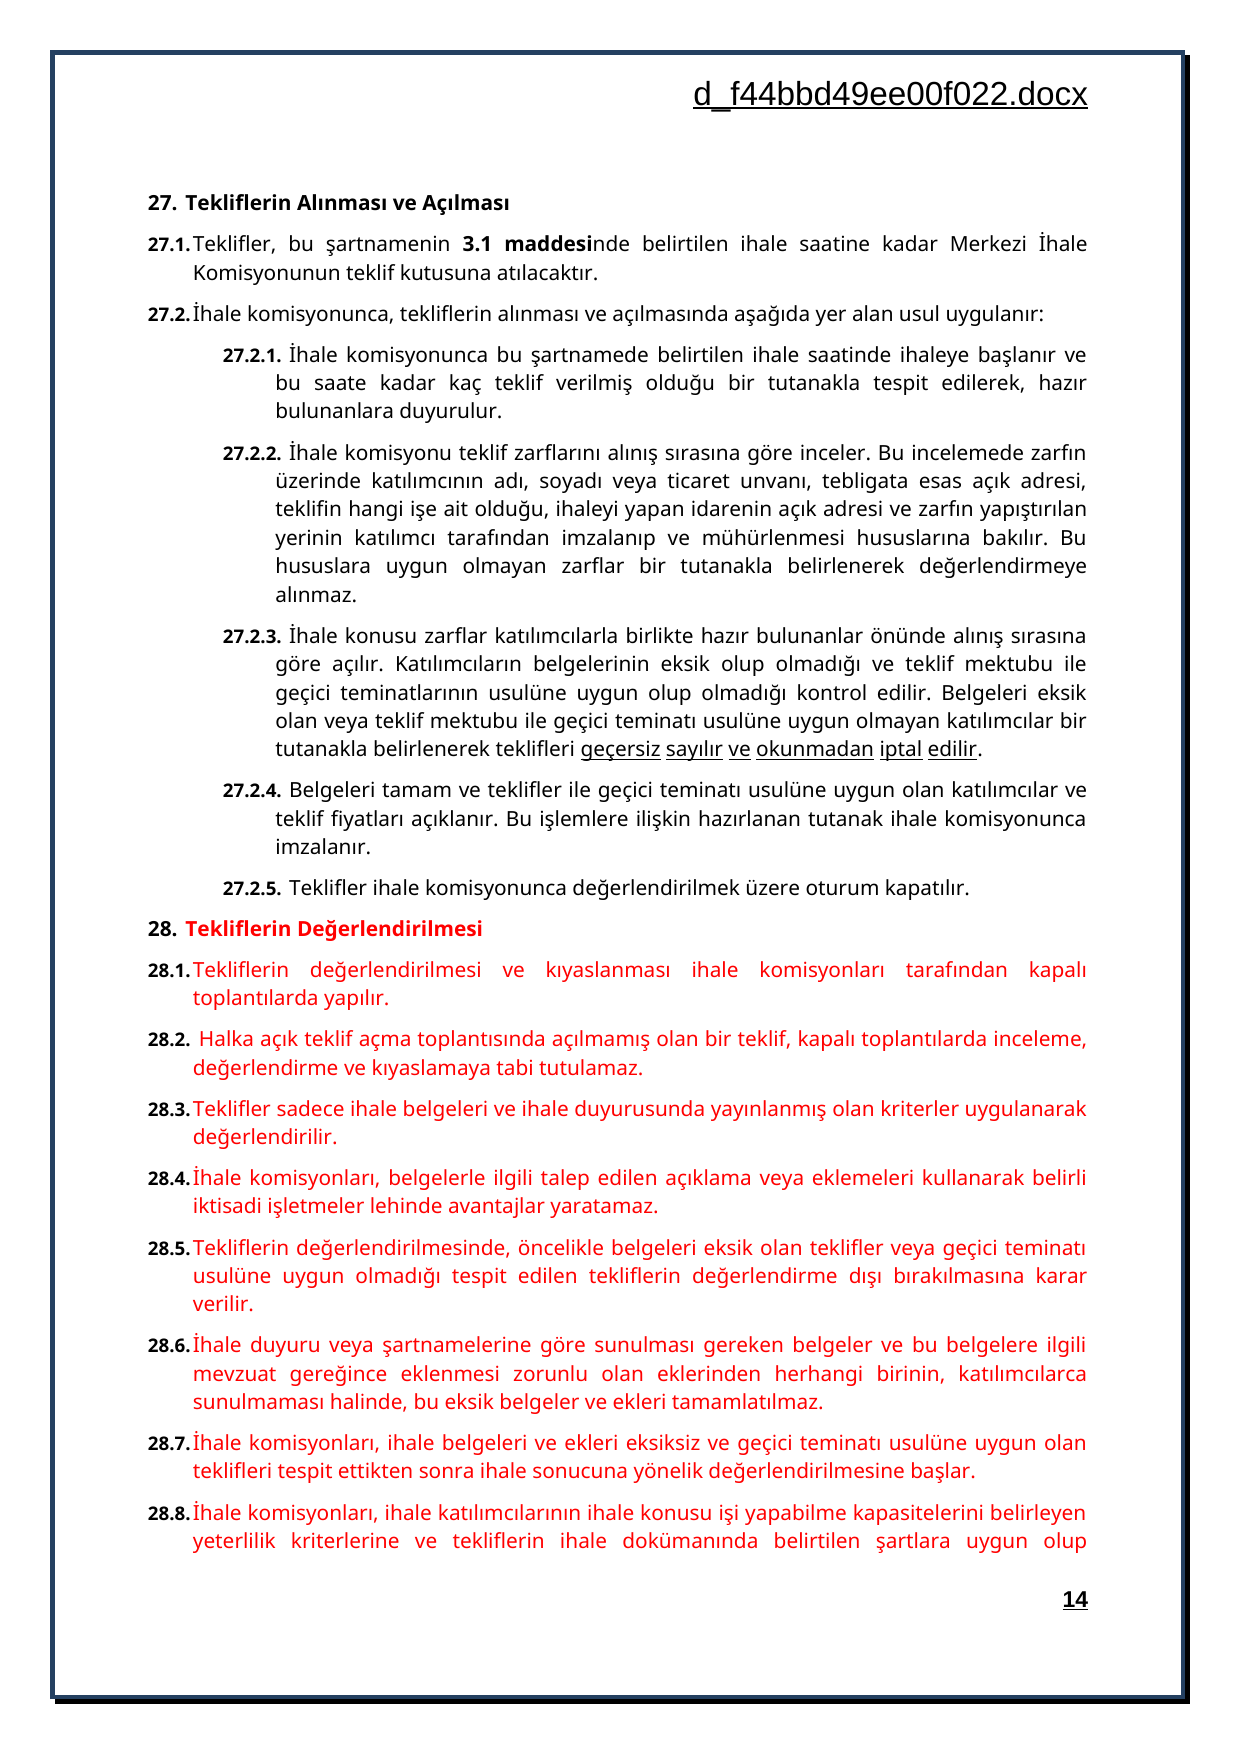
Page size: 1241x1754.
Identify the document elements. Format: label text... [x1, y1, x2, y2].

list İhale duyuru veya şartnamelerine göre sunulması gereken belgeler ve bu belgelere ilgili mevzuat gereğince eklenmesi zorunlu olan eklerinden herhangi birinin, katılımcılarca sunulmaması halinde, bu eksik belgeler ve ekleri tamamlatılmaz. [148, 1330, 1088, 1416]
list Tekliflerin değerlendirilmesi ve kıyaslanması ihale komisyonları tarafından kapalı toplantılarda yapılır. [148, 955, 1088, 1012]
list Teklifler, bu şartnamenin 3.1 maddesinde belirtilen ihale saatine kadar Merkezi İhale Komisyonunun teklif kutusuna atılacaktır. [148, 229, 1088, 286]
list İhale komisyonları, belgelerle ilgili talep edilen açıklama veya eklemeleri kullanarak belirli iktisadi işletmeler lehinde avantajlar yaratamaz. [148, 1163, 1088, 1220]
list Belgeleri tamam ve teklifler ile geçici teminatı usulüne uygun olan katılımcılar ve teklif fiyatları açıklanır. Bu işlemlere ilişkin hazırlanan tutanak ihale komisyonunca imzalanır. [223, 775, 1088, 861]
list İhale komisyonları, ihale belgeleri ve ekleri eksiksiz ve geçici teminatı usulüne uygun olan teklifleri tespit ettikten sonra ihale sonucuna yönelik değerlendirilmesine başlar. [148, 1428, 1088, 1485]
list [148, 1498, 1088, 1554]
list İhale komisyonu teklif zarflarını alınış sırasına göre inceler. Bu incelemede zarfın üzerinde katılımcının adı, soyadı veya ticaret unvanı, tebligata esas açık adresi, teklifin hangi işe ait olduğu, ihaleyi yapan idarenin açık adresi ve zarfın yapıştırılan yerinin katılımcı tarafından imzalanıp ve mühürlenmesi hususlarına bakılır. Bu hususlara uygun olmayan zarflar bir tutanakla belirlenerek değerlendirmeye alınmaz. [223, 438, 1088, 608]
list Tekliflerin Değerlendirilmesi [148, 914, 1088, 943]
list Tekliflerin değerlendirilmesinde, öncelikle belgeleri eksik olan teklifler veya geçici teminatı usulüne uygun olmadığı tespit edilen tekliflerin değerlendirme dışı bırakılmasına karar verilir. [148, 1233, 1088, 1318]
list İhale komisyonunca bu şartnamede belirtilen ihale saatinde ihaleye başlanır ve bu saate kadar kaç teklif verilmiş olduğu bir tutanakla tespit edilerek, hazır bulunanlara duyurulur. [223, 340, 1088, 425]
list İhale konusu zarflar katılımcılarla birlikte hazır bulunanlar önünde alınış sırasına göre açılır. Katılımcıların belgelerinin eksik olup olmadığı ve teklif mektubu ile geçici teminatlarının usulüne uygun olup olmadığı kontrol edilir. Belgeleri eksik olan veya teklif mektubu ile geçici teminatı usulüne uygun olmayan katılımcılar bir tutanakla belirlenerek teklifleri geçersiz sayılır ve okunmadan iptal edilir. [223, 621, 1088, 763]
list Teklifler sadece ihale belgeleri ve ihale duyurusunda yayınlanmış olan kriterler uygulanarak değerlendirilir. [148, 1094, 1088, 1151]
list Teklifler ihale komisyonunca değerlendirilmek üzere oturum kapatılır. [223, 873, 1088, 902]
list İhale komisyonunca, tekliflerin alınması ve açılmasında aşağıda yer alan usul uygulanır: [148, 299, 1088, 327]
list Tekliflerin Alınması ve Açılması [148, 188, 1088, 217]
list Halka açık teklif açma toplantısında açılmamış olan bir teklif, kapalı toplantılarda inceleme, değerlendirme ve kıyaslamaya tabi tutulamaz. [148, 1024, 1088, 1081]
